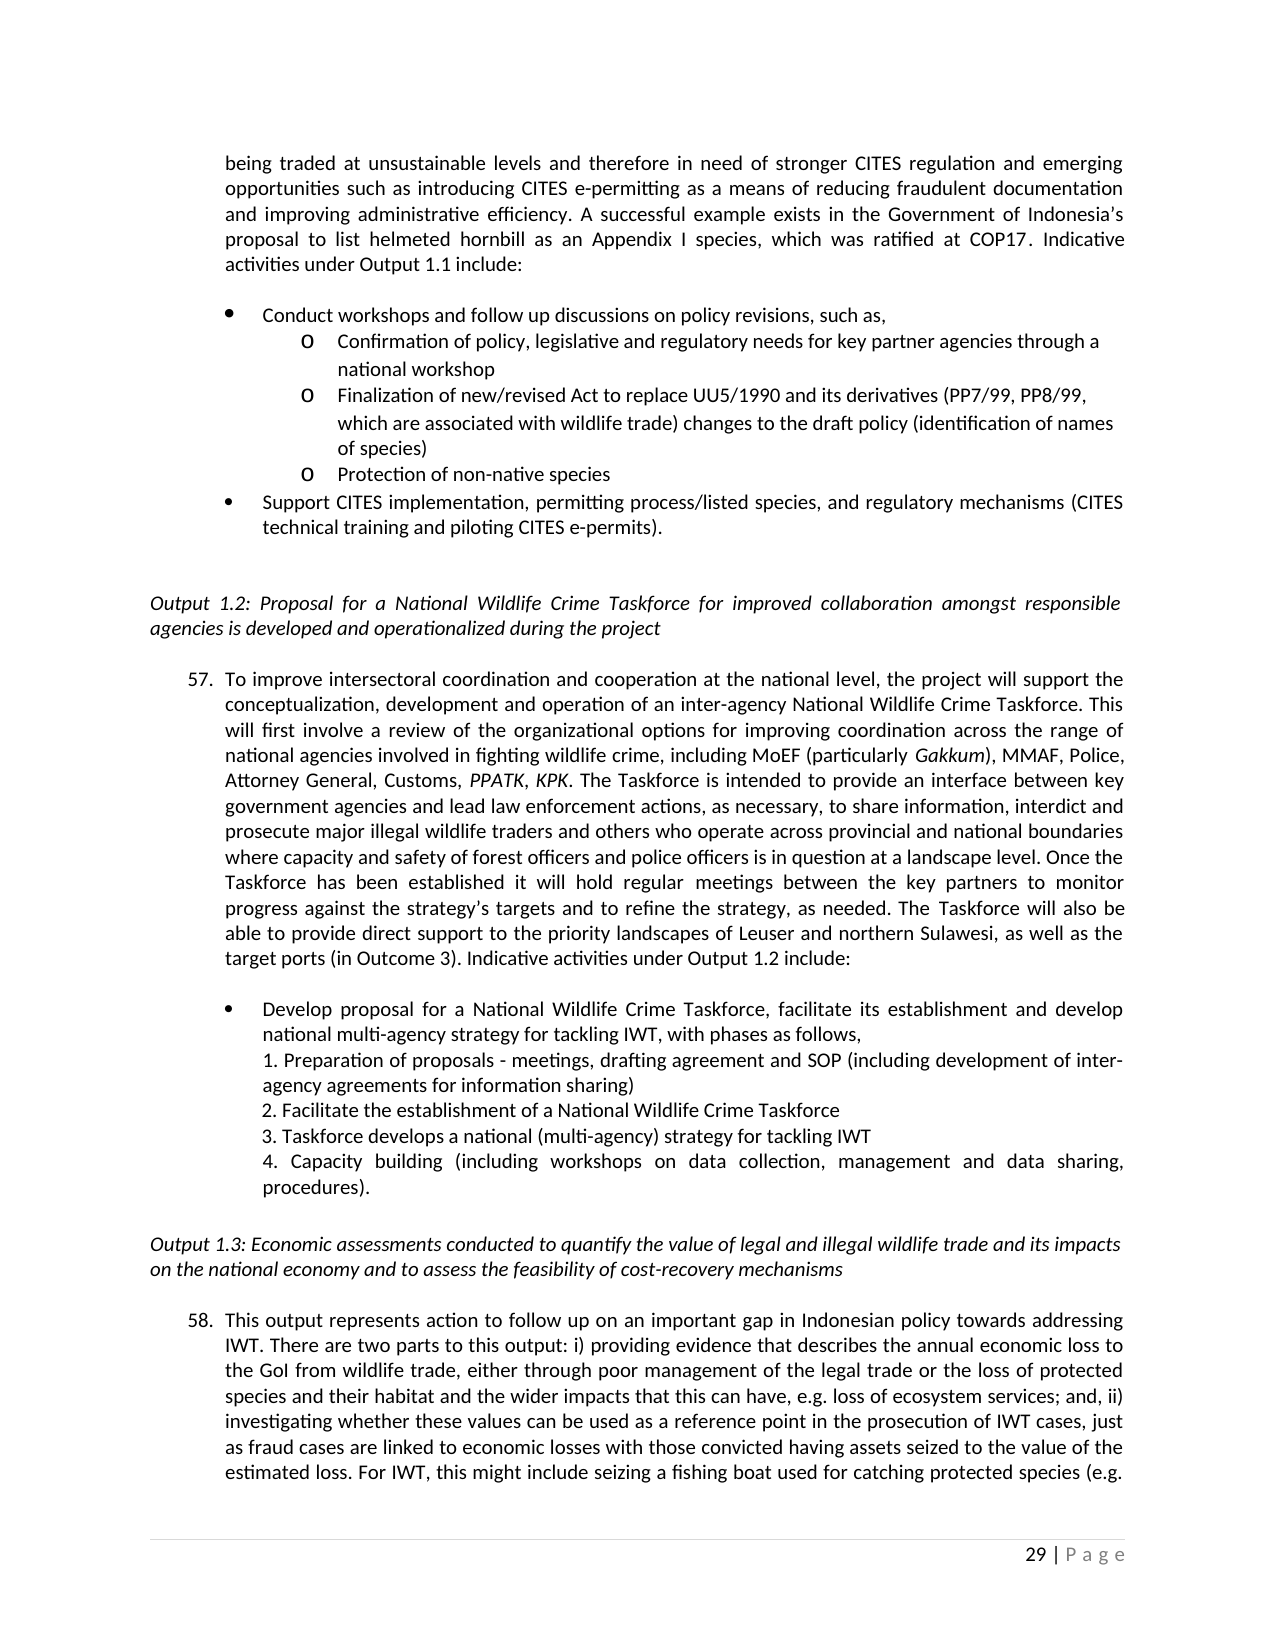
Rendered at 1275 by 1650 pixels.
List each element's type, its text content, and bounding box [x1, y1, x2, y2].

list Conduct workshops and follow up discussions on policy revisions, such as, [225, 302, 1125, 328]
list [187, 1307, 1125, 1485]
list Support CITES implementation, permitting process/listed species, and regulatory mechanisms (CITES technical training and piloting CITES e-permits). [225, 489, 1125, 540]
list To improve intersectoral coordination and cooperation at the national level, the project will support the conceptualization, development and operation of an inter-agency National Wildlife Crime Taskforce. This will first involve a review of the organizational options for improving coordination across the range of national agencies involved in fighting wildlife crime, including MoEF (particularly Gakkum), MMAF, Police, Attorney General, Customs, PPATK, KPK. The Taskforce is intended to provide an interface between key government agencies and lead law enforcement actions, as necessary, to share information, interdict and prosecute major illegal wildlife traders and others who operate across provincial and national boundaries where capacity and safety of forest officers and police officers is in question at a landscape level. Once the Taskforce has been established it will hold regular meetings between the key partners to monitor progress against the strategy’s targets and to refine the strategy, as needed. The Taskforce will also be able to provide direct support to the priority landscapes of Leuser and northern Sulawesi, as well as the target ports (in Outcome 3). Indicative activities under Output 1.2 include: [187, 666, 1125, 971]
text 3. Taskforce develops a national (multi-agency) strategy for tackling IWT [261, 1123, 1125, 1148]
text Output 1.2: Proposal for a National Wildlife Crime Taskforce for improved collaboration amongst responsible agencies is developed and operationalized during the project [150, 590, 1125, 641]
text 2. Facilitate the establishment of a National Wildlife Crime Taskforce [224, 1098, 1125, 1123]
list Protection of non-native species [300, 461, 1125, 489]
list Confirmation of policy, legislative and regulatory needs for key partner agencies through a national workshop [300, 328, 1125, 381]
list 1. Preparation of proposals - meetings, drafting agreement and SOP (including development of inter-agency agreements for information sharing) [262, 1047, 1125, 1098]
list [187, 150, 1125, 277]
list Develop proposal for a National Wildlife Crime Taskforce, facilitate its establishment and develop national multi-agency strategy for tackling IWT, with phases as follows, [225, 996, 1125, 1047]
list Finalization of new/revised Act to replace UU5/1990 and its derivatives (PP7/99, PP8/99, which are associated with wildlife trade) changes to the draft policy (identification of names of species) [300, 381, 1125, 461]
text 4. Capacity building (including workshops on data collection, management and data sharing, procedures). [262, 1148, 1125, 1199]
text Output 1.3: Economic assessments conducted to quantify the value of legal and illegal wildlife trade and its impacts on the national economy and to assess the feasibility of cost-recovery mechanisms [150, 1231, 1125, 1282]
